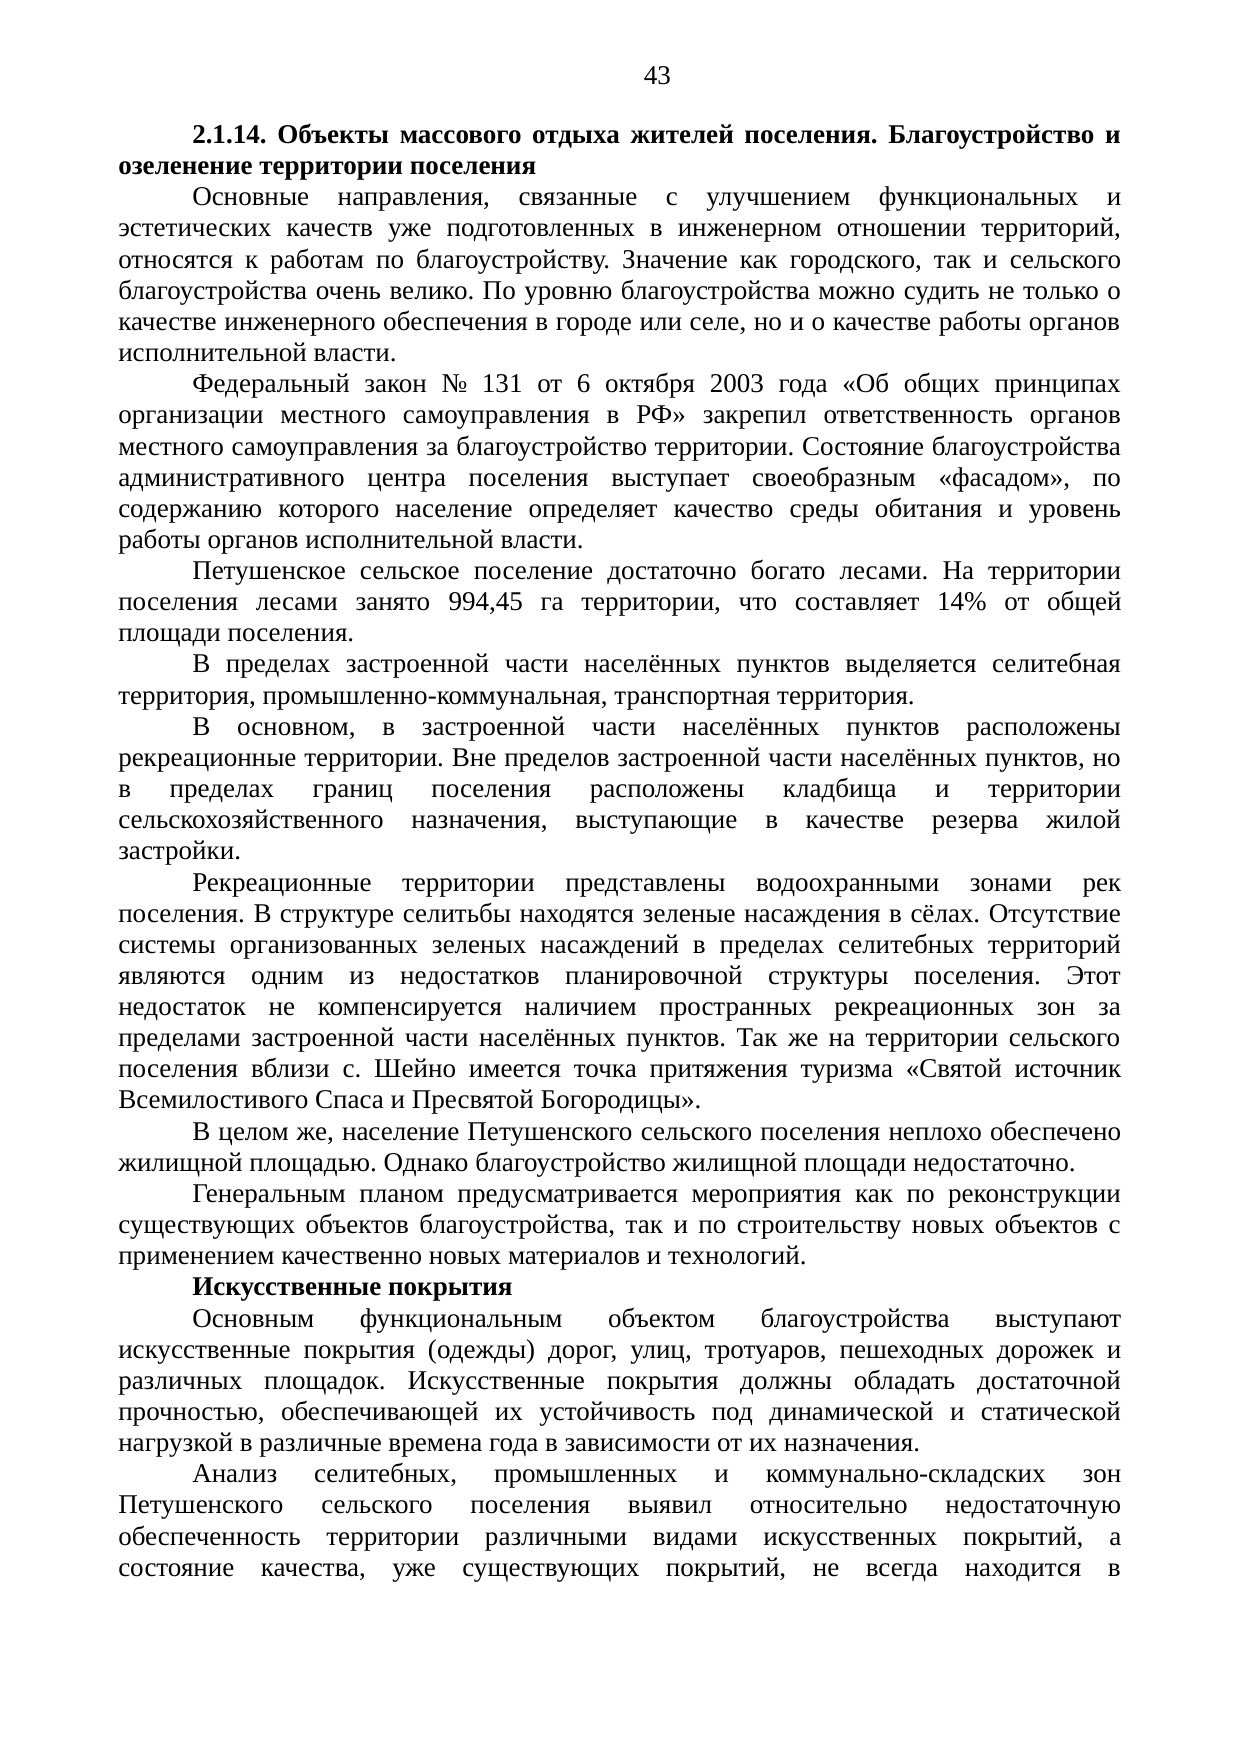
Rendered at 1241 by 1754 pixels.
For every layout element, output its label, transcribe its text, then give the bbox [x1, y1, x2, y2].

subtitle 2.1.14. Объекты массового отдыха жителей поселения. Благоустройство и озеленение территории поселения [118, 118, 1122, 180]
subtitle Искусственные покрытия [118, 1271, 1122, 1302]
text Генеральным планом предусматривается мероприятия как по реконструкции существующих объектов благоустройства, так и по строительству новых объектов с применением качественно новых материалов и технологий. [118, 1177, 1122, 1271]
text Основным функциональным объектом благоустройства выступают искусственные покрытия (одежды) дорог, улиц, тротуаров, пешеходных дорожек и различных площадок. Искусственные покрытия должны обладать достаточной прочностью, обеспечивающей их устойчивость под динамической и статической нагрузкой в различные времена года в зависимости от их назначения. [118, 1302, 1122, 1457]
text В основном, в застроенной части населённых пунктов расположены рекреационные территории. Вне пределов застроенной части населённых пунктов, но в пределах границ поселения расположены кладбища и территории сельскохозяйственного назначения, выступающие в качестве резерва жилой застройки. [118, 710, 1122, 866]
text Петушенское сельское поселение достаточно богато лесами. На территории поселения лесами занято 994,45 га территории, что составляет 14% от общей площади поселения. [118, 554, 1122, 648]
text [118, 1457, 1122, 1582]
text В пределах застроенной части населённых пунктов выделяется селитебная территория, промышленно-коммунальная, транспортная территория. [118, 648, 1122, 710]
text Основные направления, связанные с улучшением функциональных и эстетических качеств уже подготовленных в инженерном отношении территорий, относятся к работам по благоустройству. Значение как городского, так и сельского благоустройства очень велико. По уровню благоустройства можно судить не только о качестве инженерного обеспечения в городе или селе, но и о качестве работы органов исполнительной власти. [118, 180, 1122, 367]
text Рекреационные территории представлены водоохранными зонами рек поселения. В структуре селитьбы находятся зеленые насаждения в сёлах. Отсутствие системы организованных зеленых насаждений в пределах селитебных территорий являются одним из недостатков планировочной структуры поселения. Этот недостаток не компенсируется наличием пространных рекреационных зон за пределами застроенной части населённых пунктов. Так же на территории сельского поселения вблизи с. Шейно имеется точка притяжения туризма «Святой источник Всемилостивого Спаса и Пресвятой Богородицы». [118, 866, 1122, 1115]
text Федеральный закон № 131 от 6 октября 2003 года «Об общих принципах организации местного самоуправления в РФ» закрепил ответственность органов местного самоуправления за благоустройство территории. Состояние благоустройства административного центра поселения выступает своеобразным «фасадом», по содержанию которого население определяет качество среды обитания и уровень работы органов исполнительной власти. [118, 367, 1122, 554]
text В целом же, население Петушенского сельского поселения неплохо обеспечено жилищной площадью. Однако благоустройство жилищной площади недостаточно. [118, 1115, 1122, 1177]
